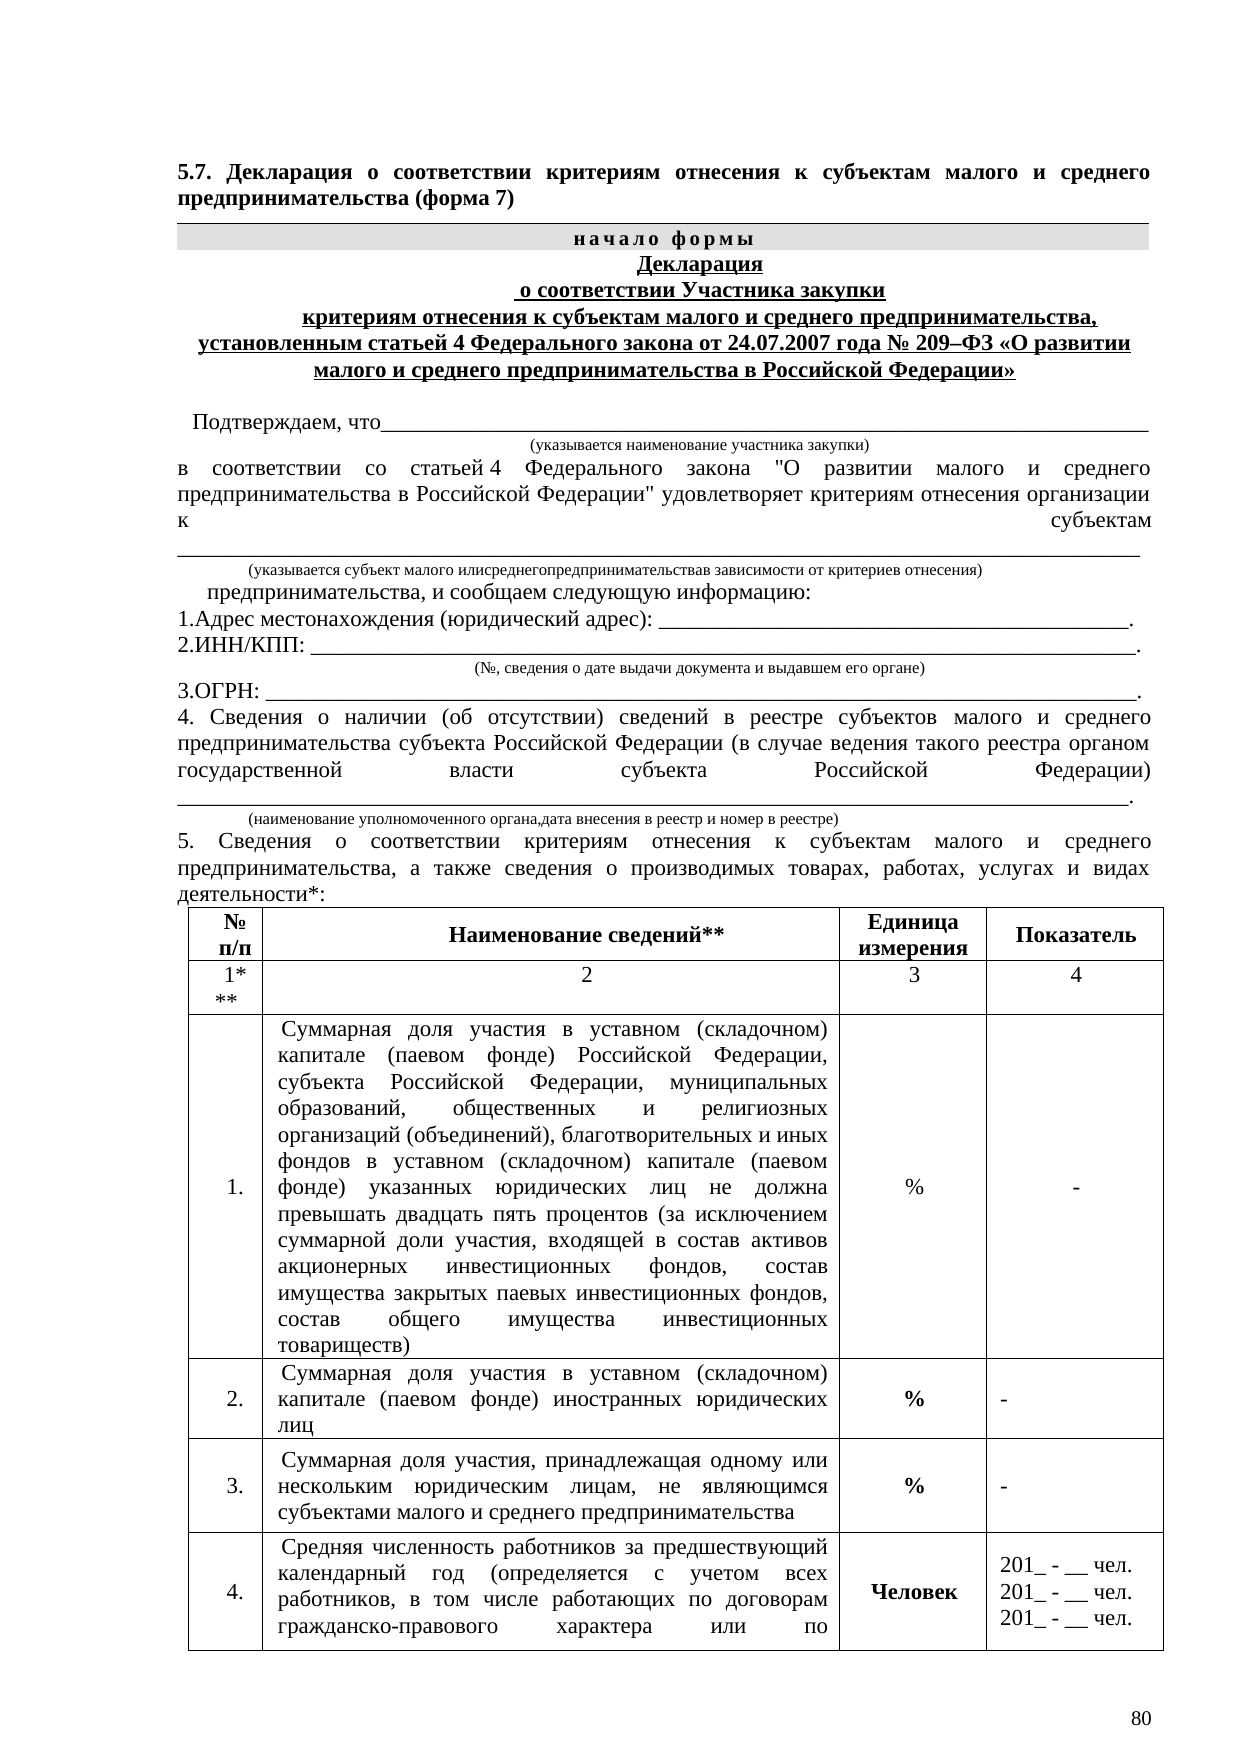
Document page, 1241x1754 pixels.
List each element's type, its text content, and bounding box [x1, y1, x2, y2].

table_cell % [840, 1439, 986, 1532]
text начало формы [177, 224, 1149, 250]
table_cell 2 [263, 961, 839, 1014]
table_cell - [987, 1015, 1163, 1358]
table_cell 1. [189, 1015, 262, 1358]
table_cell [263, 1533, 839, 1649]
text 1.Адрес местонахождения (юридический адрес): _________________________________________. [177, 605, 1152, 631]
table_cell % [840, 1015, 986, 1358]
text Подтверждаем, что___________________________________________________________________ [177, 408, 1152, 435]
table_cell Суммарная доля участия, принадлежащая одному или нескольким юридическим лицам, не являющимся субъектами малого и среднего предпринимательства [263, 1439, 839, 1532]
text 5. Сведения о соответствии критериям отнесения к субъектам малого и среднего предпринимательства, а также сведения о производимых товарах, работах, услугах и видах деятельности*: [177, 828, 1152, 907]
table_cell Суммарная доля участия в уставном (складочном) капитале (паевом фонде) Российской Федерации, субъекта Российской Федерации, муниципальных образований, общественных и религиозных организаций (объединений), благотворительных и иных фондов в уставном (складочном) капитале (паевом фонде) указанных юридических лиц не должна превышать двадцать пять процентов (за исключением суммарной доли участия, входящей в состав активов акционерных инвестиционных фондов, состав имущества закрытых паевых инвестиционных фондов, состав общего имущества инвестиционных товариществ) [263, 1015, 839, 1358]
table_cell - [987, 1439, 1163, 1532]
table_cell Суммарная доля участия в уставном (складочном) капитале (паевом фонде) иностранных юридических лиц [263, 1359, 839, 1438]
text предпринимательства, и сообщаем следующую информацию: [177, 578, 1152, 605]
text (указывается наименование участника закупки) [177, 435, 1152, 454]
text Декларация [177, 250, 1152, 277]
table_cell 3. [189, 1439, 262, 1532]
text критериям отнесения к субъектам малого и среднего предпринимательства, установленным статьей 4 Федерального закона от 24.07.2007 года № 209–ФЗ «О развитии малого и среднего предпринимательства в Российской Федерации» [177, 303, 1152, 382]
table_header Наименование сведений** [263, 908, 839, 960]
table_header № п/п [189, 908, 262, 960]
table_cell % [840, 1359, 986, 1438]
text 3.ОГРН: ____________________________________________________________________________. [177, 677, 1152, 703]
table_cell Человек [840, 1533, 986, 1649]
table_cell 4. [189, 1533, 262, 1649]
text 4. Сведения о наличии (об отсутствии) сведений в реестре субъектов малого и среднего предпринимательства субъекта Российской Федерации (в случае ведения такого реестра органом государственной власти субъекта Российской Федерации) ___________________________________________________________________________________. [177, 703, 1152, 808]
text в соответствии со статьей 4 Федерального закона "О развитии малого и среднего предпринимательства в Российской Федерации" удовлетворяет критериям отнесения организации к субъектам ____________________________________________________________________________________ [177, 454, 1152, 559]
table_cell 1*** [189, 961, 262, 1014]
text 5.7. Декларация о соответствии критериям отнесения к субъектам малого и среднего предпринимательства (форма 7) [177, 158, 1152, 211]
text (№, сведения о дате выдачи документа и выдавшем его органе) [177, 657, 1152, 677]
table_cell - [987, 1359, 1163, 1438]
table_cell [987, 1533, 1163, 1649]
table_header Показатель [987, 908, 1163, 960]
text (наименование уполномоченного органа,дата внесения в реестр и номер в реестре) [177, 808, 1152, 828]
table_cell 2. [189, 1359, 262, 1438]
table_cell 4 [987, 961, 1163, 1014]
text (указывается субъект малого илисреднегопредпринимательствав зависимости от критериев отнесения) [177, 559, 1152, 578]
text о соответствии Участника закупки [177, 277, 1152, 303]
text 2.ИНН/КПП: ________________________________________________________________________. [177, 631, 1152, 657]
table_cell 3 [840, 961, 986, 1014]
table_header Единица измерения [840, 908, 986, 960]
